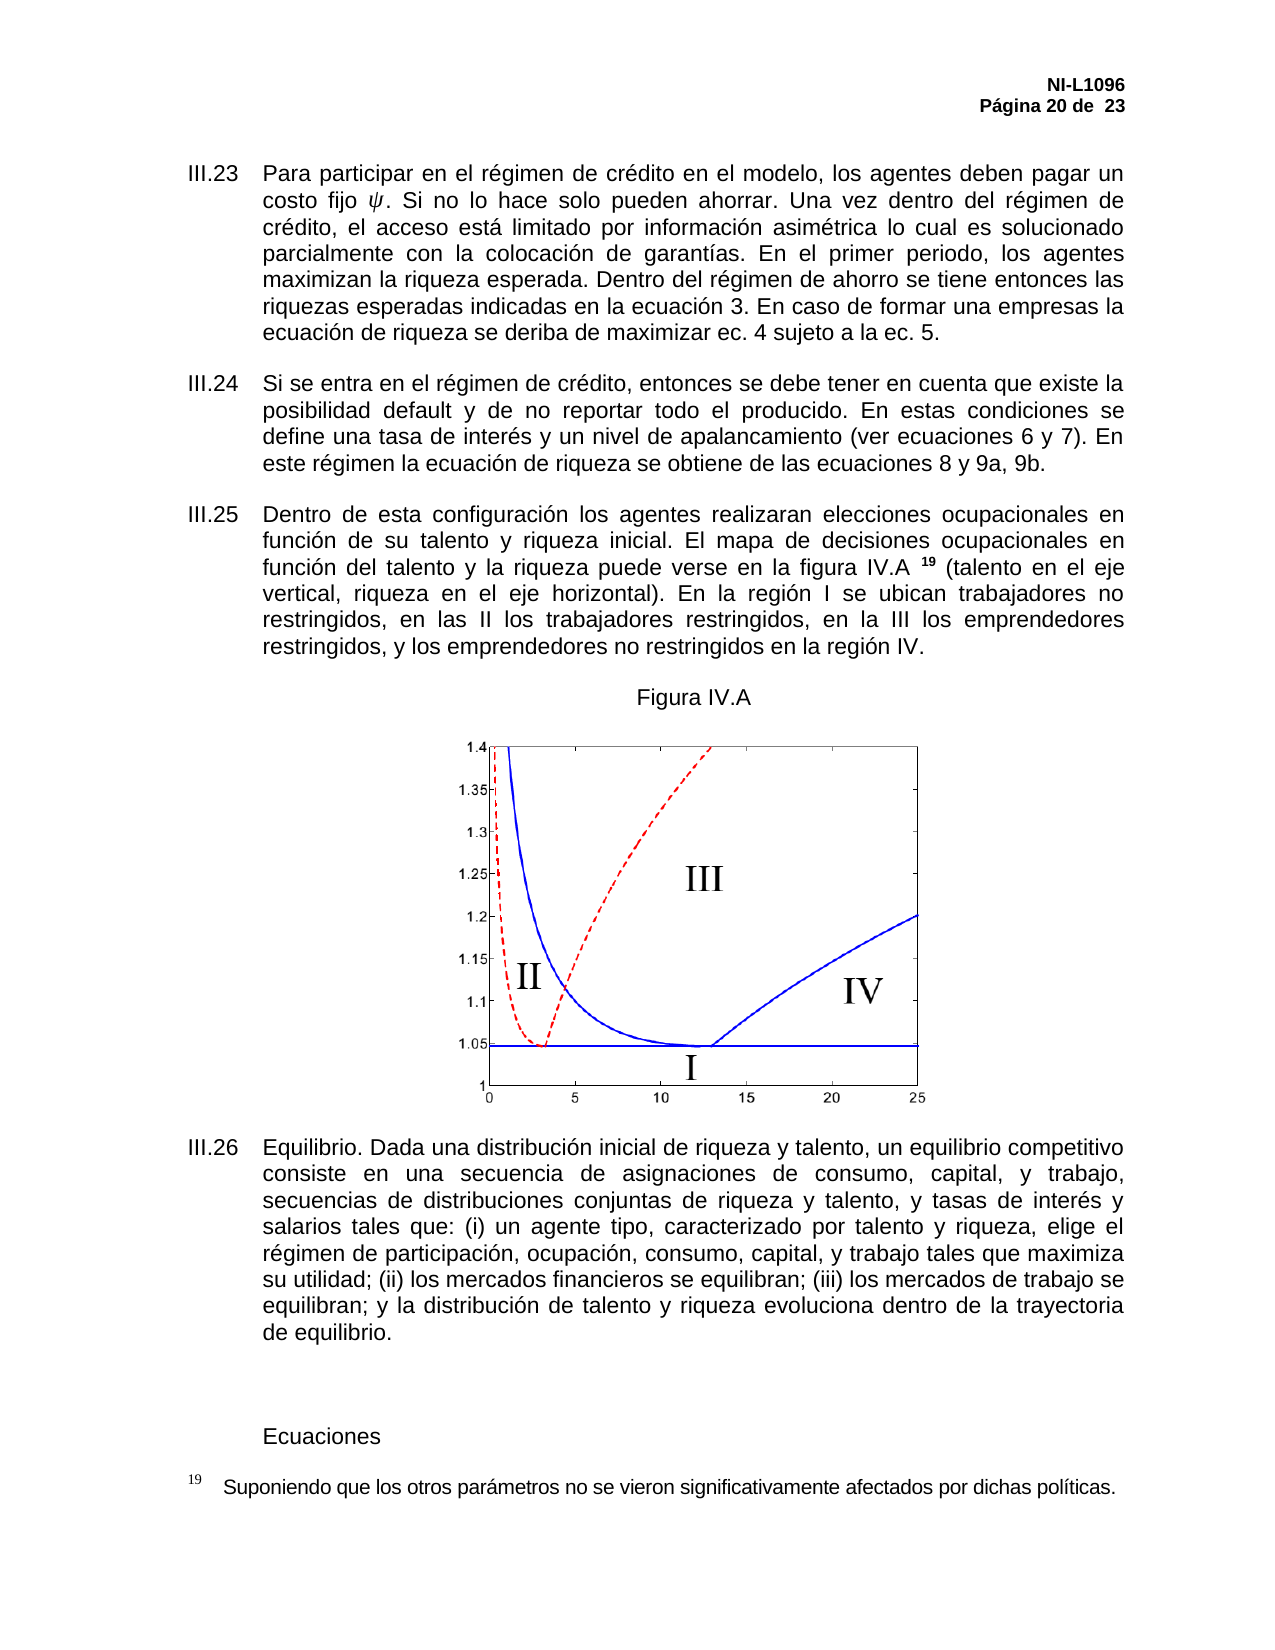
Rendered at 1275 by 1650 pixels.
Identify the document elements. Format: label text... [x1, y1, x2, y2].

text Equilibrio. Dada una distribución inicial de riqueza y talento, un equilibrio competitivo consiste en una secuencia de asignaciones de consumo, capital, y trabajo, secuencias de distribuciones conjuntas de riqueza y talento, y tasas de interés y salarios tales que: (i) un agente tipo, caracterizado por talento y riqueza, elige el régimen de participación, ocupación, consumo, capital, y trabajo tales que maximiza su utilidad; (ii) los mercados financieros se equilibran; (iii) los mercados de trabajo se equilibran; y la distribución de talento y riqueza evoluciona dentro de la trayectoria de equilibrio. [187, 1134, 1125, 1345]
text Figura IV.A [262, 684, 1125, 710]
text Ecuaciones [262, 1423, 1125, 1450]
text Si se entra en el régimen de crédito, entonces se debe tener en cuenta que existe la posibilidad default y de no reportar todo el producido. En estas condiciones se define una tasa de interés y un nivel de apalancamiento (ver ecuaciones 6 y 7). En este régimen la ecuación de riqueza se obtiene de las ecuaciones 8 y 9a, 9b. [187, 370, 1125, 476]
text Para participar en el régimen de crédito en el modelo, los agentes deben pagar un costo fijo . Si no lo hace solo pueden ahorrar. Una vez dentro del régimen de crédito, el acceso está limitado por información asimétrica lo cual es solucionado parcialmente con la colocación de garantías. En el primer periodo, los agentes maximizan la riqueza esperada. Dentro del régimen de ahorro se tiene entonces las riquezas esperadas indicadas en la ecuación 3. En caso de formar una empresas la ecuación de riqueza se deriba de maximizar ec. 4 sujeto a la ec. 5. [187, 160, 1125, 345]
picture [455, 737, 933, 1107]
text Dentro de esta configuración los agentes realizaran elecciones ocupacionales en función de su talento y riqueza inicial. El mapa de decisiones ocupacionales en función del talento y la riqueza puede verse en la figura IV.A (talento en el eje vertical, riqueza en el eje horizontal). En la región I se ubican trabajadores no restringidos, en las II los trabajadores restringidos, en la III los emprendedores restringidos, y los emprendedores no restringidos en la región IV. [187, 501, 1125, 659]
